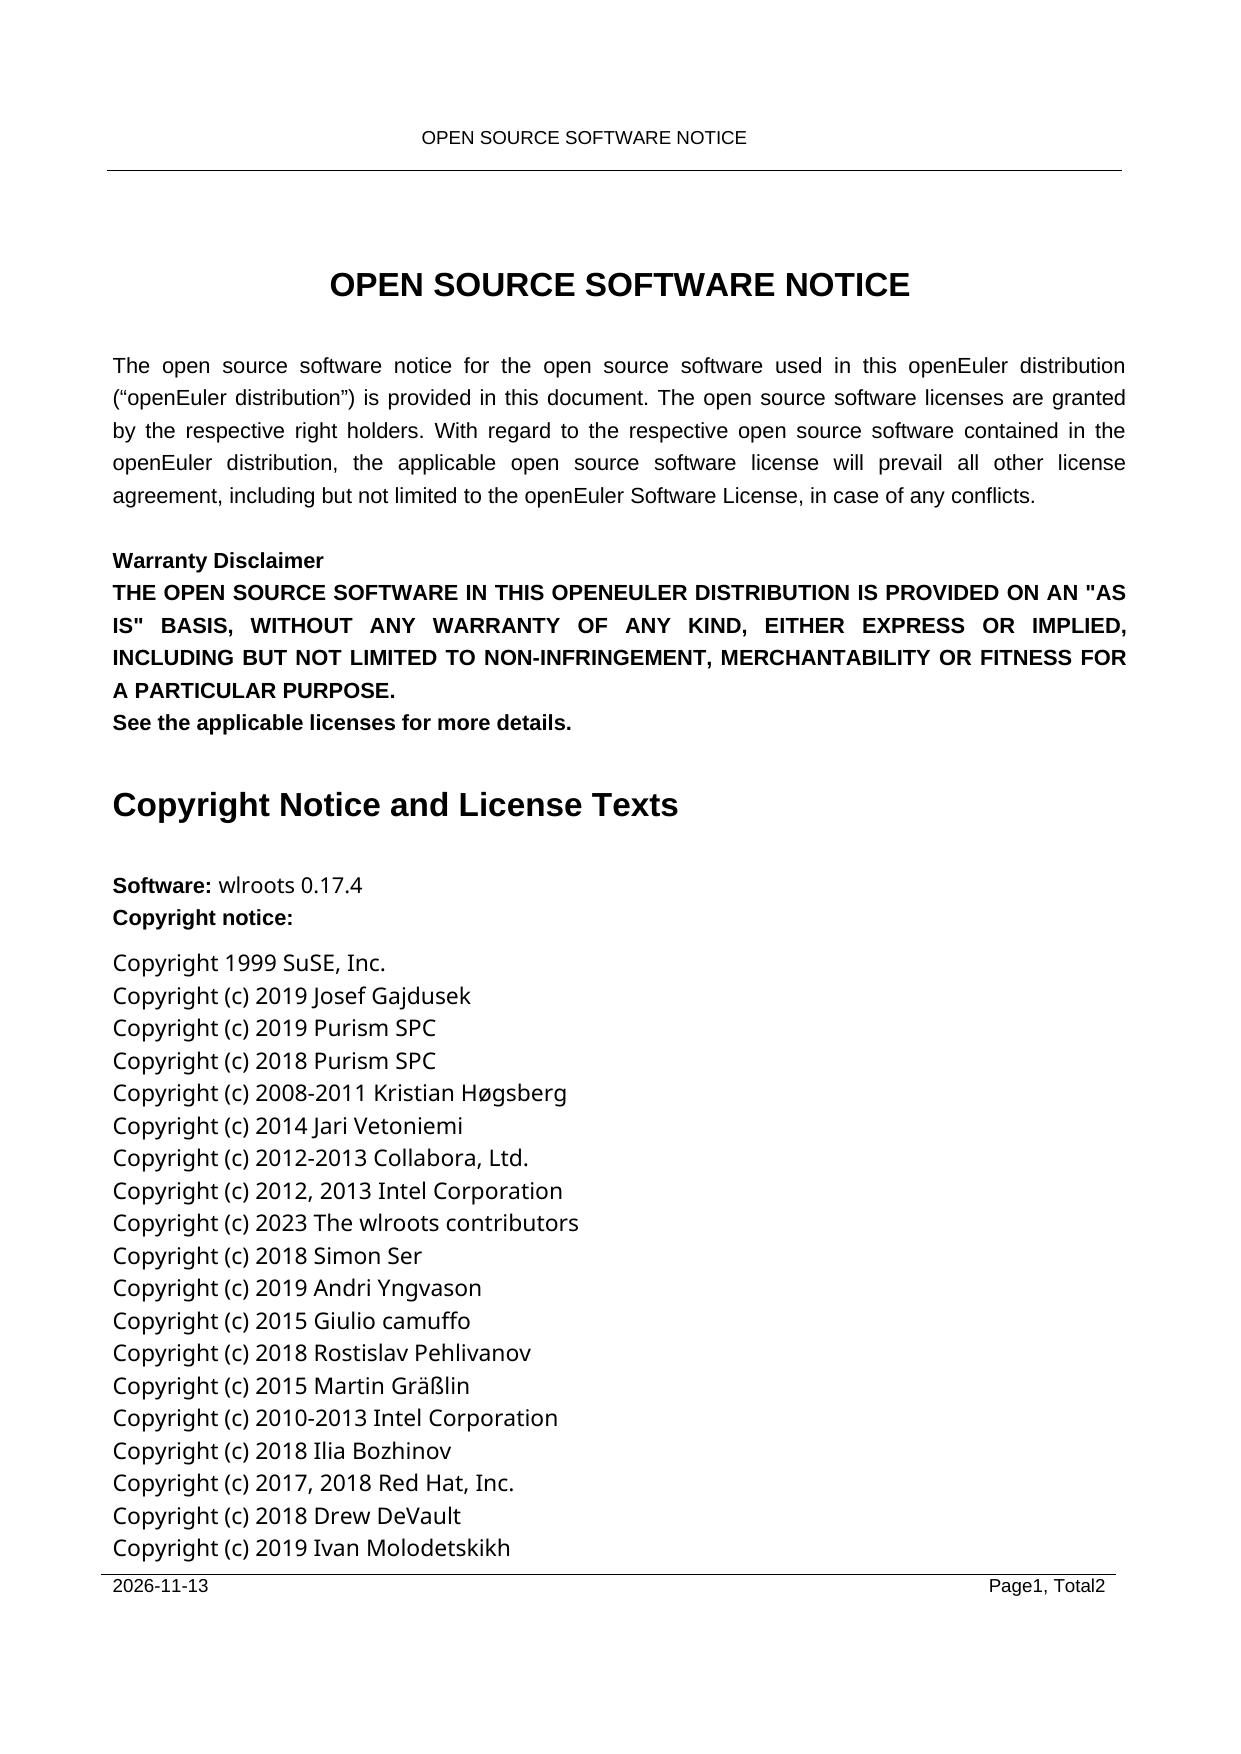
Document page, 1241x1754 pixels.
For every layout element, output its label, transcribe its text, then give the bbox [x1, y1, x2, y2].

text Warranty Disclaimer [112, 544, 1128, 576]
text THE OPEN SOURCE SOFTWARE IN THIS OPENEULER DISTRIBUTION IS PROVIDED ON AN "AS IS" BASIS, WITHOUT ANY WARRANTY OF ANY KIND, EITHER EXPRESS OR IMPLIED, INCLUDING BUT NOT LIMITED TO NON-INFRINGEMENT, MERCHANTABILITY OR FITNESS FOR A PARTICULAR PURPOSE. See the applicable licenses for more details. [112, 576, 1128, 739]
text Copyright notice: [112, 901, 1128, 934]
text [112, 947, 1128, 1564]
text Copyright Notice and License Texts [112, 771, 1128, 836]
text The open source software notice for the open source software used in this openEuler distribution (“openEuler distribution”) is provided in this document. The open source software licenses are granted by the respective right holders. With regard to the respective open source software contained in the openEuler distribution, the applicable open source software license will prevail all other license agreement, including but not limited to the openEuler Software License, in case of any conflicts. [112, 349, 1128, 511]
text OPEN SOURCE SOFTWARE NOTICE [112, 251, 1128, 316]
title Software: wlroots 0.17.4 [112, 869, 1128, 901]
